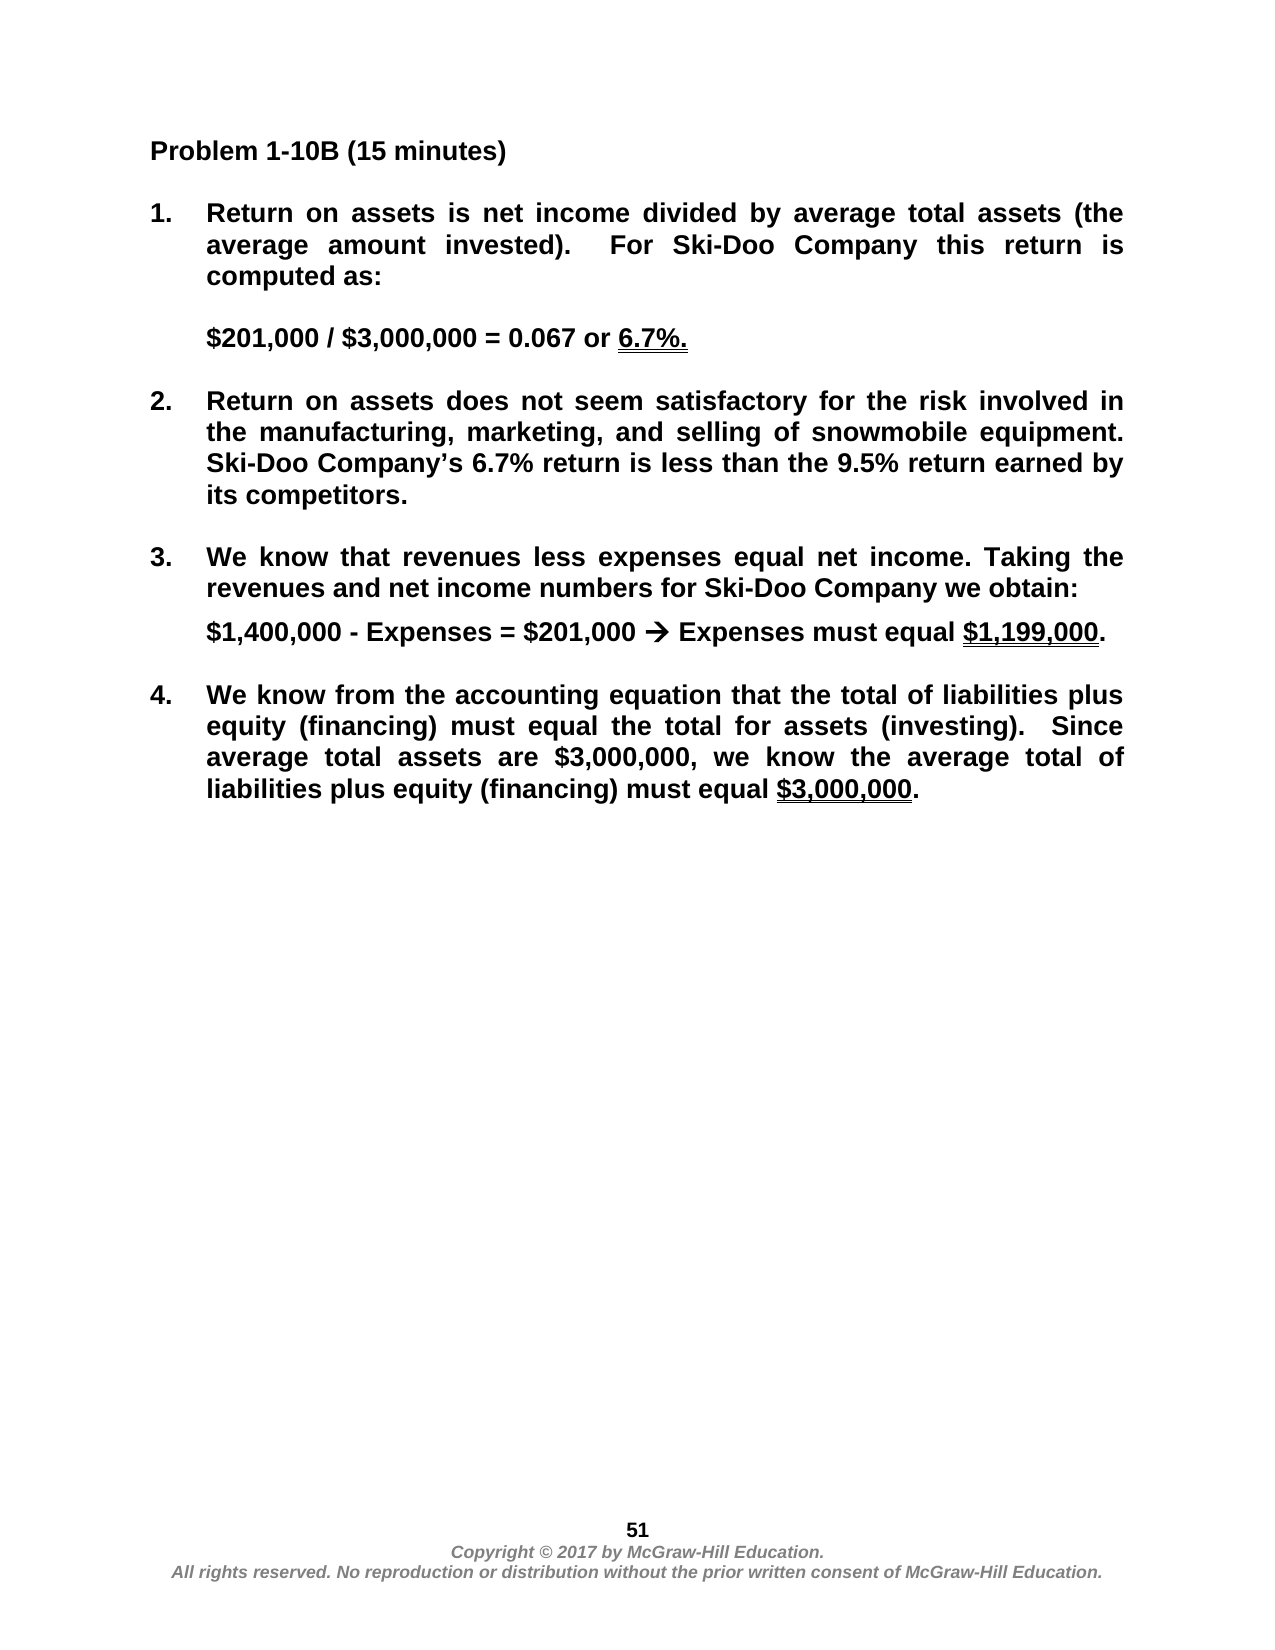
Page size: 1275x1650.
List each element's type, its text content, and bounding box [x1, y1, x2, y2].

list We know from the accounting equation that the total of liabilities plus equity (financing) must equal the total for assets (investing). Since average total assets are $3,000,000, we know the average total of liabilities plus equity (financing) must equal $3,000,000. [150, 679, 1125, 804]
text $1,400,000 - Expenses = $201,000 Expenses must equal $1,199,000. [150, 616, 1125, 648]
list We know that revenues less expenses equal net income. Taking the revenues and net income numbers for Ski-Doo Company we obtain: [150, 541, 1125, 604]
list Return on assets does not seem satisfactory for the risk involved in the manufacturing, marketing, and selling of snowmobile equipment. Ski-Doo Company’s 6.7% return is less than the 9.5% return earned by its competitors. [150, 385, 1125, 510]
list Return on assets is net income divided by average total assets (the average amount invested). For Ski-Doo Company this return is computed as: [150, 197, 1125, 291]
text $201,000 / $3,000,000 = 0.067 or 6.7%. [206, 322, 1125, 354]
text Problem 1-10B (15 minutes) [150, 135, 1125, 166]
